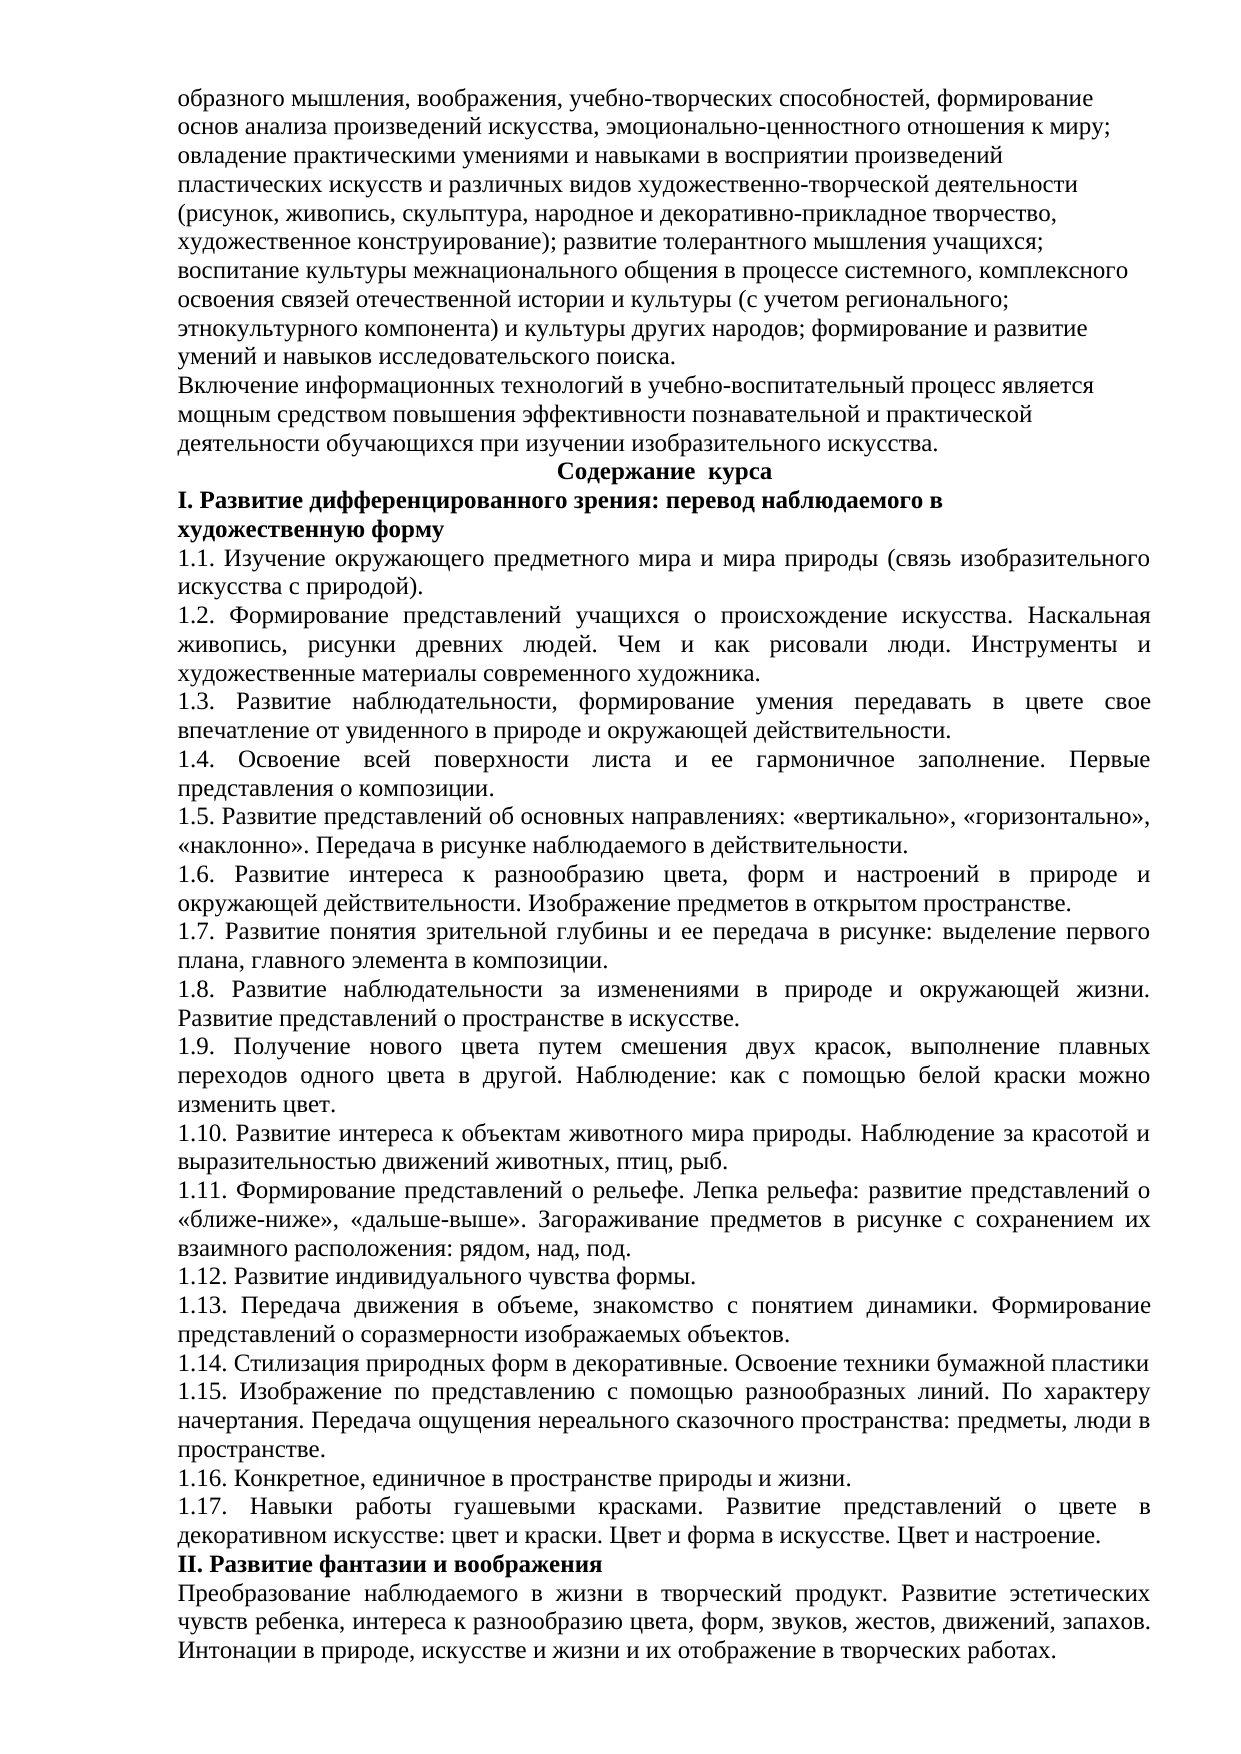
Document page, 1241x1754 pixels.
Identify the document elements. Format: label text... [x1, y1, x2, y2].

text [177, 83, 1152, 456]
text Содержание курса [177, 456, 1152, 485]
text 1.7. Развитие понятия зрительной глубины и ее передача в рисунке: выделение первого плана, главного элемента в композиции. [177, 916, 1152, 974]
text 1.2. Формирование представлений учащихся о происхождение искусства. Наскальная живопись, рисунки древних людей. Чем и как рисовали люди. Инструменты и художественные материалы современного художника. [177, 600, 1152, 686]
text 1.16. Конкретное, единичное в пространстве природы и жизни. [177, 1463, 1152, 1491]
text 1.12. Развитие индивидуального чувства формы. [177, 1261, 1152, 1290]
text Преобразование наблюдаемого в жизни в творческий продукт. Развитие эстетических чувств ребенка, интереса к разнообразию цвета, форм, звуков, жестов, движений, запахов. Интонации в природе, искусстве и жизни и их отображение в творческих работах. [177, 1578, 1152, 1664]
text 1.17. Навыки работы гуашевыми красками. Развитие представлений о цвете в декоративном искусстве: цвет и краски. Цвет и форма в искусстве. Цвет и настроение. [177, 1491, 1152, 1549]
text 1.10. Развитие интереса к объектам животного мира природы. Наблюдение за красотой и выразительностью движений животных, птиц, рыб. [177, 1118, 1152, 1175]
text 1.8. Развитие наблюдательности за изменениями в природе и окружающей жизни. Развитие представлений о пространстве в искусстве. [177, 974, 1152, 1031]
text художественную форму [177, 514, 1152, 543]
text 1.11. Формирование представлений о рельефе. Лепка рельефа: развитие представлений о «ближе-ниже», «дальше-выше». Загораживание предметов в рисунке с сохранением их взаимного расположения: рядом, над, под. [177, 1175, 1152, 1261]
text 1.1. Изучение окружающего предметного мира и мира природы (связь изобразительного искусства с природой). [177, 543, 1152, 600]
text 1.4. Освоение всей поверхности листа и ее гармоничное заполнение. Первые представления о композиции. [177, 744, 1152, 801]
text 1.13. Передача движения в объеме, знакомство с понятием динамики. Формирование представлений о соразмерности изображаемых объектов. [177, 1290, 1152, 1348]
text 1.3. Развитие наблюдательности, формирование умения передавать в цвете свое впечатление от увиденного в природе и окружающей действительности. [177, 686, 1152, 744]
text 1.9. Получение нового цвета путем смешения двух красок, выполнение плавных переходов одного цвета в другой. Наблюдение: как с помощью белой краски можно изменить цвет. [177, 1031, 1152, 1118]
text 1.15. Изображение по представлению с помощью разнообразных линий. По характеру начертания. Передача ощущения нереального сказочного пространства: предметы, люди в пространстве. [177, 1376, 1152, 1463]
text 1.6. Развитие интереса к разнообразию цвета, форм и настроений в природе и окружающей действительности. Изображение предметов в открытом пространстве. [177, 859, 1152, 916]
text 1.14. Стилизация природных форм в декоративные. Освоение техники бумажной пластики [177, 1348, 1152, 1376]
text 1.5. Развитие представлений об основных направлениях: «вертикально», «горизонтально», «наклонно». Передача в рисунке наблюдаемого в действительности. [177, 801, 1152, 859]
text II. Развитие фантазии и воображения [177, 1549, 1152, 1578]
text I. Развитие дифференцированного зрения: перевод наблюдаемого в [177, 485, 1152, 514]
